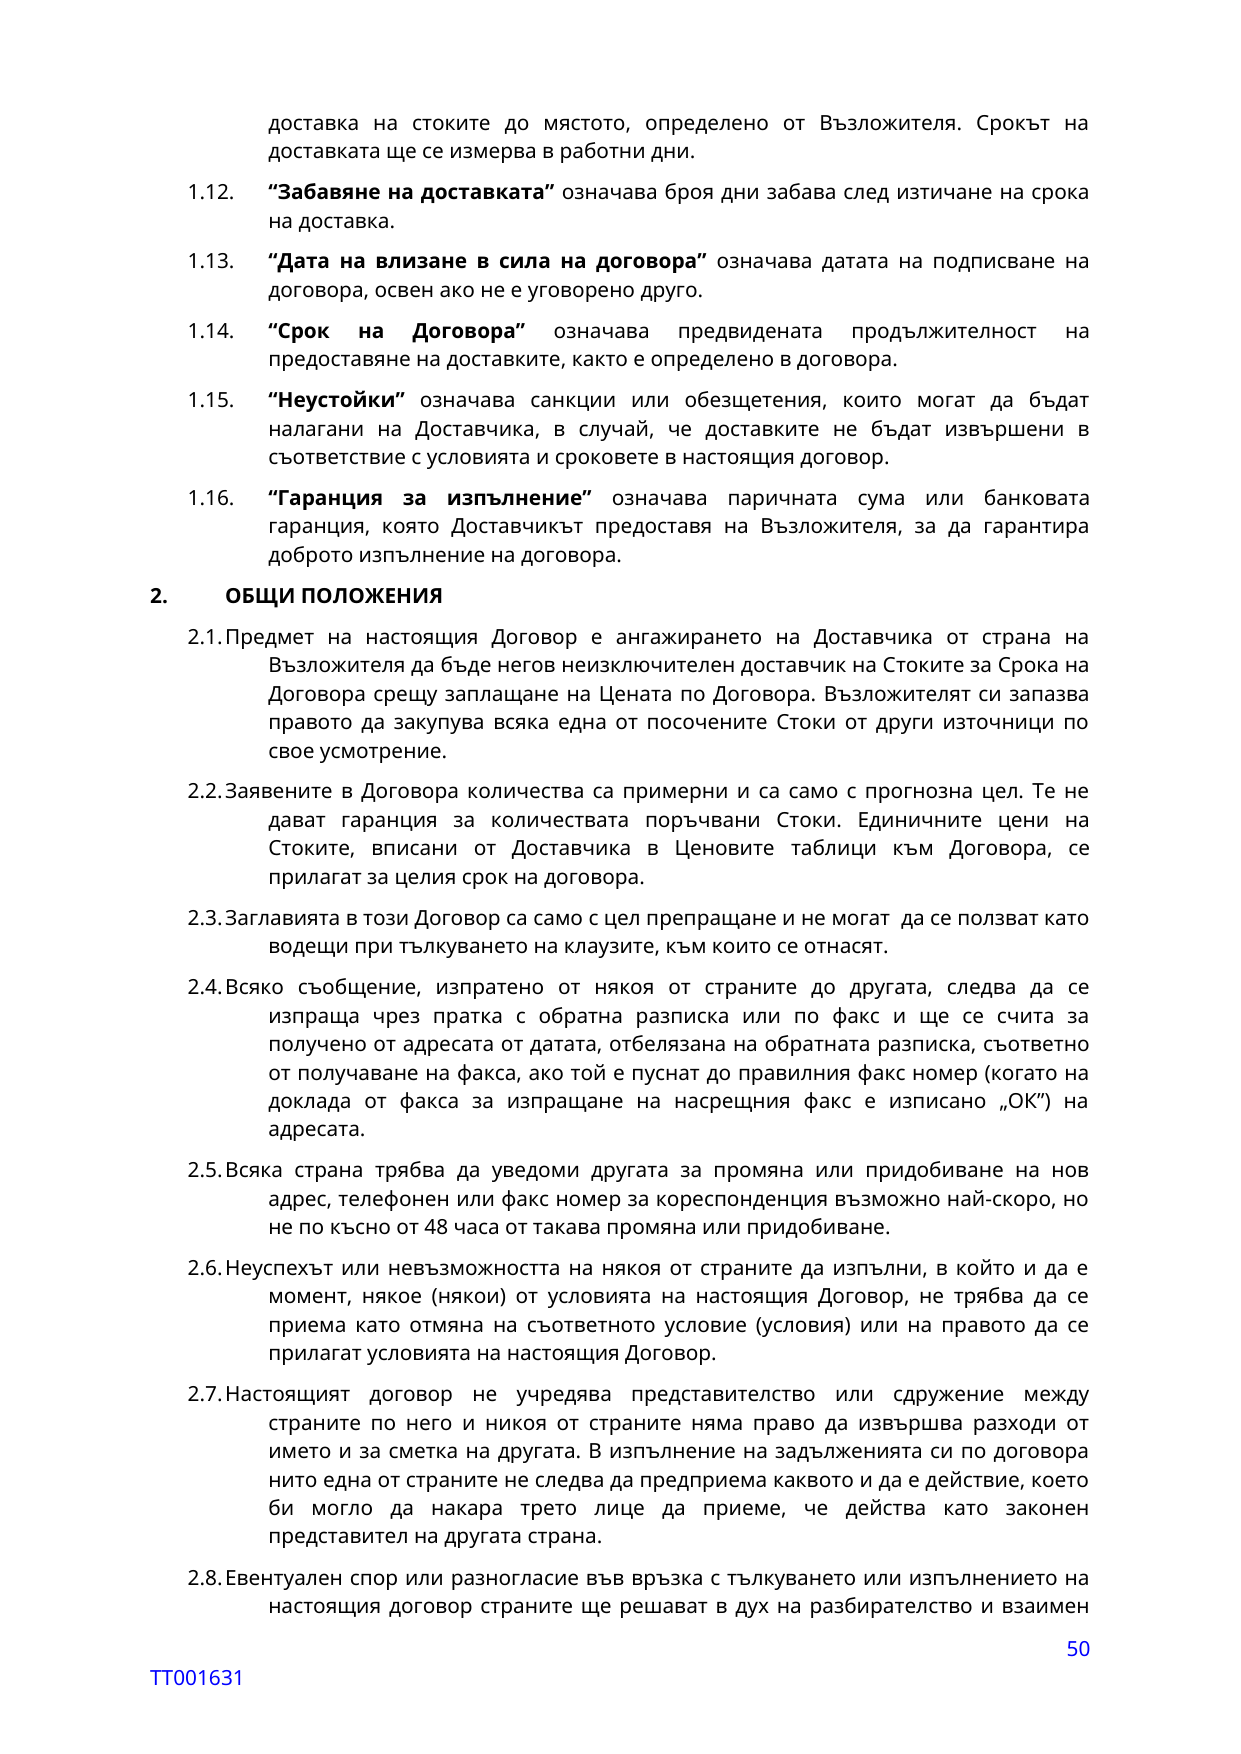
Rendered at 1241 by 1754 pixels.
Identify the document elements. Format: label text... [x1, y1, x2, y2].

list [187, 108, 1090, 165]
list Заявените в Договора количества са примерни и са само с прогнозна цел. Те не дават гаранция за количествата поръчвани Стоки. Единичните цени на Стоките, вписани от Доставчика в Ценовите таблици към Договора, се прилагат за целия срок на договора. [187, 777, 1090, 890]
list “Забавяне на доставката” означава броя дни забава след изтичане на срока на доставка. [187, 177, 1090, 234]
list “Срок на Договора” означава предвидената продължителност на предоставяне на доставките, както е определено в договора. [187, 316, 1090, 373]
list “Дата на влизане в сила на договора” означава датата на подписване на договора, освен ако не е уговорено друго. [187, 247, 1090, 303]
list Всяко съобщение, изпратено от някоя от страните до другата, следва да се изпраща чрез пратка с обратна разписка или по факс и ще се счита за получено от адресата от датата, отбелязана на обратната разписка, съответно от получаване на факса, ако той е пуснат до правилния факс номер (когато на доклада от факса за изпращане на насрещния факс е изписано „ОК”) на адресата. [187, 972, 1090, 1143]
list “Гаранция за изпълнение” означава паричната сума или банковата гаранция, която Доставчикът предоставя на Възложителя, за да гарантира доброто изпълнение на договора. [187, 483, 1090, 568]
list Всяка страна трябва да уведоми другата за промяна или придобиване на нов адрес, телефонен или факс номер за кореспонденция възможно най-скоро, но не по късно от 48 часа от такава промяна или придобиване. [187, 1155, 1090, 1241]
list ОБЩИ ПОЛОЖЕНИЯ [150, 581, 1090, 609]
list Заглавията в този Договор са само с цел препращане и не могат да се ползват като водещи при тълкуването на клаузите, към които се отнасят. [187, 903, 1090, 960]
list Неуспехът или невъзможността на някоя от страните да изпълни, в който и да е момент, някое (някои) от условията на настоящия Договор, не трябва да се приема като отмяна на съответното условие (условия) или на правото да се прилагат условията на настоящия Договор. [187, 1253, 1090, 1367]
list Настоящият договор не учредява представителство или сдружение между страните по него и никоя от страните няма право да извършва разходи от името и за сметка на другата. В изпълнение на задълженията си по договора нито една от страните не следва да предприема каквото и да е действие, което би могло да накара трето лице да приеме, че действа като законен представител на другата страна. [187, 1379, 1090, 1550]
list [187, 1563, 1090, 1619]
list Предмет на настоящия Договор е ангажирането на Доставчика от страна на Възложителя да бъде негов неизключителен доставчик на Стоките за Срока на Договора срещу заплащане на Цената по Договора. Възложителят си запазва правото да закупува всяка една от посочените Стоки от други източници по свое усмотрение. [187, 622, 1090, 764]
list “Неустойки” означава санкции или обезщетения, които могат да бъдат налагани на Доставчика, в случай, че доставките не бъдат извършени в съответствие с условията и сроковете в настоящия договор. [187, 385, 1090, 471]
